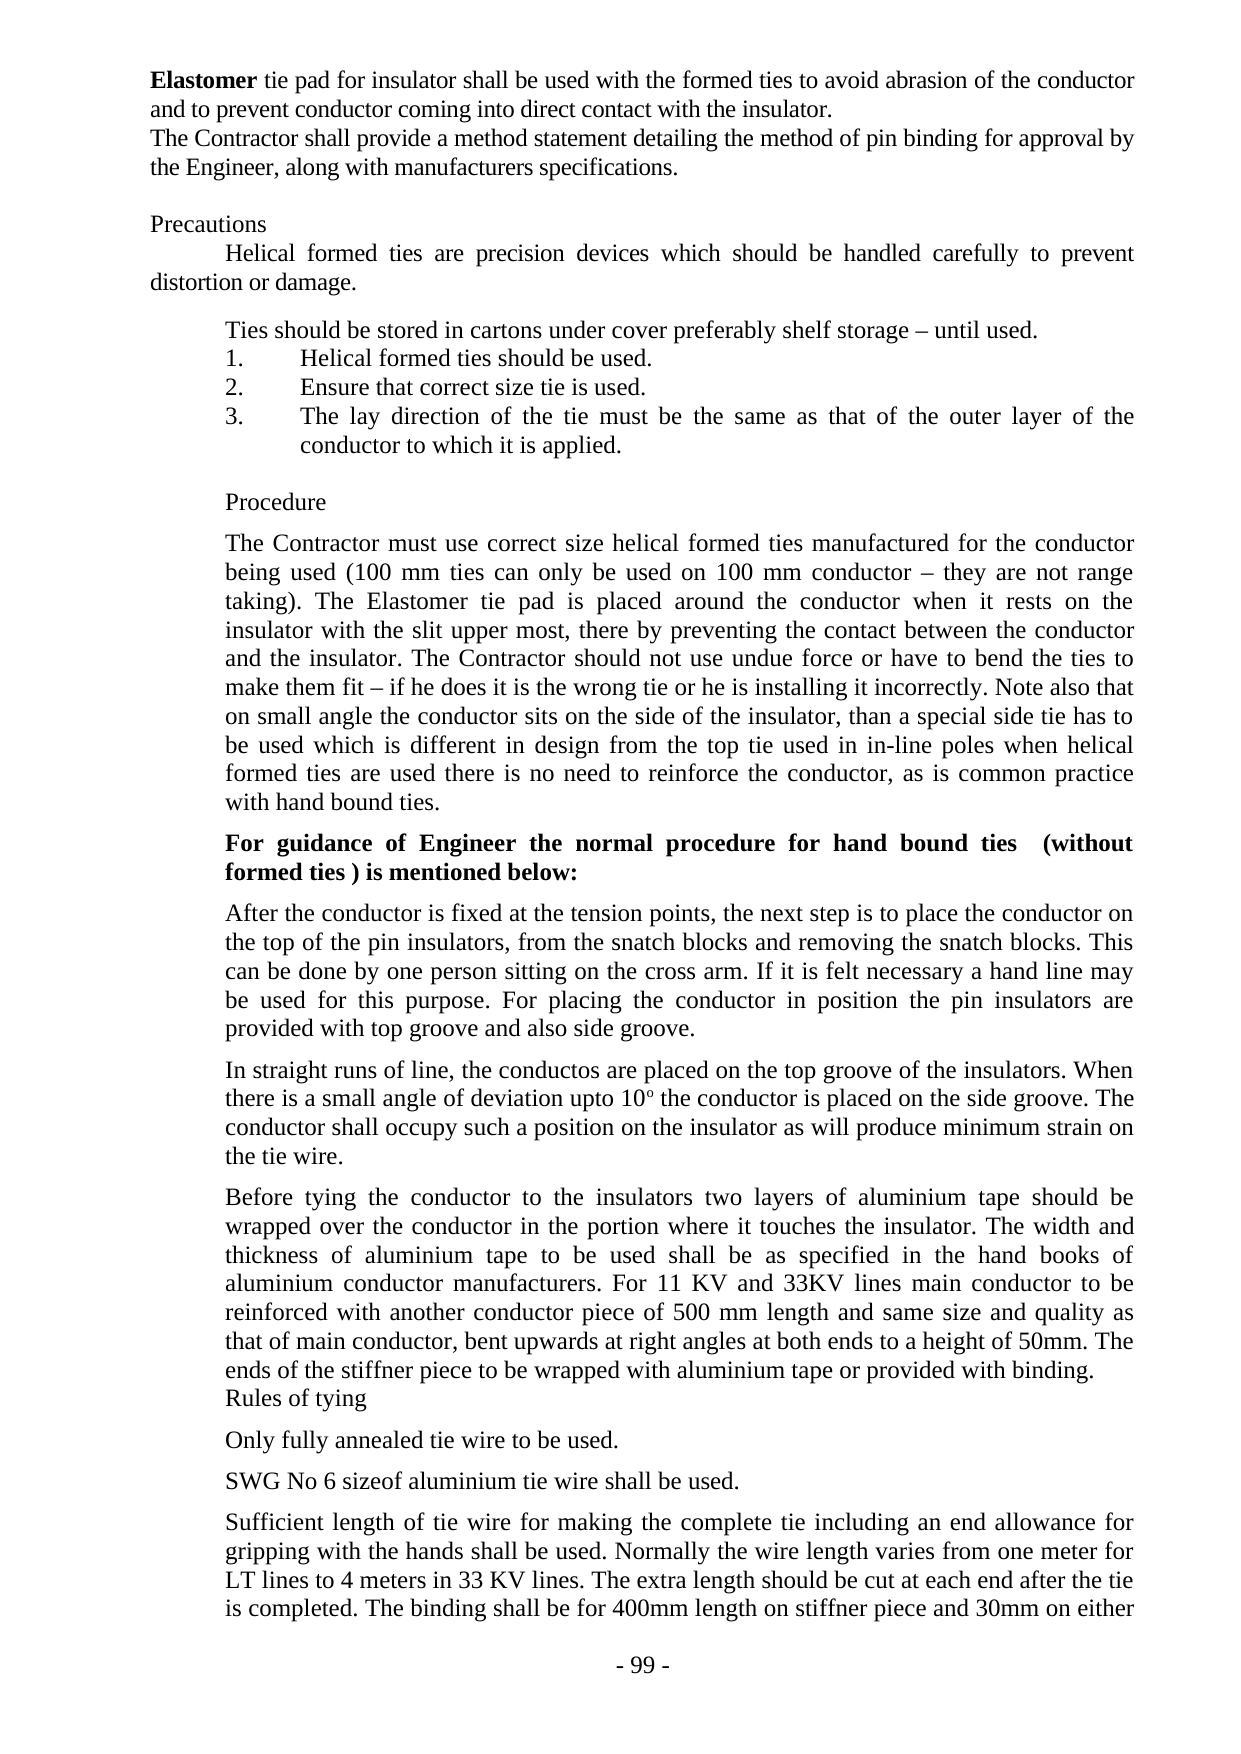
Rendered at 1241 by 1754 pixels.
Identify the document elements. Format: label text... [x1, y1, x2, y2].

text For guidance of Engineer the normal procedure for hand bound ties (without formed ties ) is mentioned below: [225, 828, 1135, 886]
text The Contractor shall provide a method statement detailing the method of pin binding for approval by the Engineer, along with manufacturers specifications. [150, 123, 1135, 181]
text The Contractor must use correct size helical formed ties manufactured for the conductor being used (100 mm ties can only be used on 100 mm conductor – they are not range taking). The Elastomer tie pad is placed around the conductor when it rests on the insulator with the slit upper most, there by preventing the contact between the conductor and the insulator. The Contractor should not use undue force or have to bend the ties to make them fit – if he does it is the wrong tie or he is installing it incorrectly. Note also that on small angle the conductor sits on the side of the insulator, than a special side tie has to be used which is different in design from the top tie used in in-line poles when helical formed ties are used there is no need to reinforce the conductor, as is common practice with hand bound ties. [225, 528, 1135, 816]
text 2. Ensure that correct size tie is used. [150, 372, 1135, 401]
text Helical formed ties are precision devices which should be handled carefully to prevent distortion or damage. [150, 238, 1135, 296]
text SWG No 6 sizeof aluminium tie wire shall be used. [225, 1466, 1135, 1495]
text Only fully annealed tie wire to be used. [225, 1425, 1135, 1453]
subtitle Precautions [150, 209, 1135, 238]
text 1. Helical formed ties should be used. [150, 343, 1135, 372]
text Elastomer tie pad for insulator shall be used with the formed ties to avoid abrasion of the conductor and to prevent conductor coming into direct contact with the insulator. [150, 66, 1135, 123]
text 3. The lay direction of the tie must be the same as that of the outer layer of the conductor to which it is applied. [225, 401, 1135, 458]
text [225, 1507, 1135, 1622]
text In straight runs of line, the conductos are placed on the top groove of the insulators. When there is a small angle of deviation upto 10o the conductor is placed on the side groove. The conductor shall occupy such a position on the insulator as will produce minimum strain on the tie wire. [225, 1055, 1135, 1170]
text Ties should be stored in cartons under cover preferably shelf storage – until used. [150, 315, 1135, 343]
subtitle Rules of tying [150, 1383, 1135, 1412]
subtitle Procedure [225, 487, 1135, 516]
text Before tying the conductor to the insulators two layers of aluminium tape should be wrapped over the conductor in the portion where it touches the insulator. The width and thickness of aluminium tape to be used shall be as specified in the hand books of aluminium conductor manufacturers. For 11 KV and 33KV lines main conductor to be reinforced with another conductor piece of 500 mm length and same size and quality as that of main conductor, bent upwards at right angles at both ends to a height of 50mm. The ends of the stiffner piece to be wrapped with aluminium tape or provided with binding. [225, 1182, 1135, 1383]
text After the conductor is fixed at the tension points, the next step is to place the conductor on the top of the pin insulators, from the snatch blocks and removing the snatch blocks. This can be done by one person sitting on the cross arm. If it is felt necessary a hand line may be used for this purpose. For placing the conductor in position the pin insulators are provided with top groove and also side groove. [225, 898, 1135, 1042]
